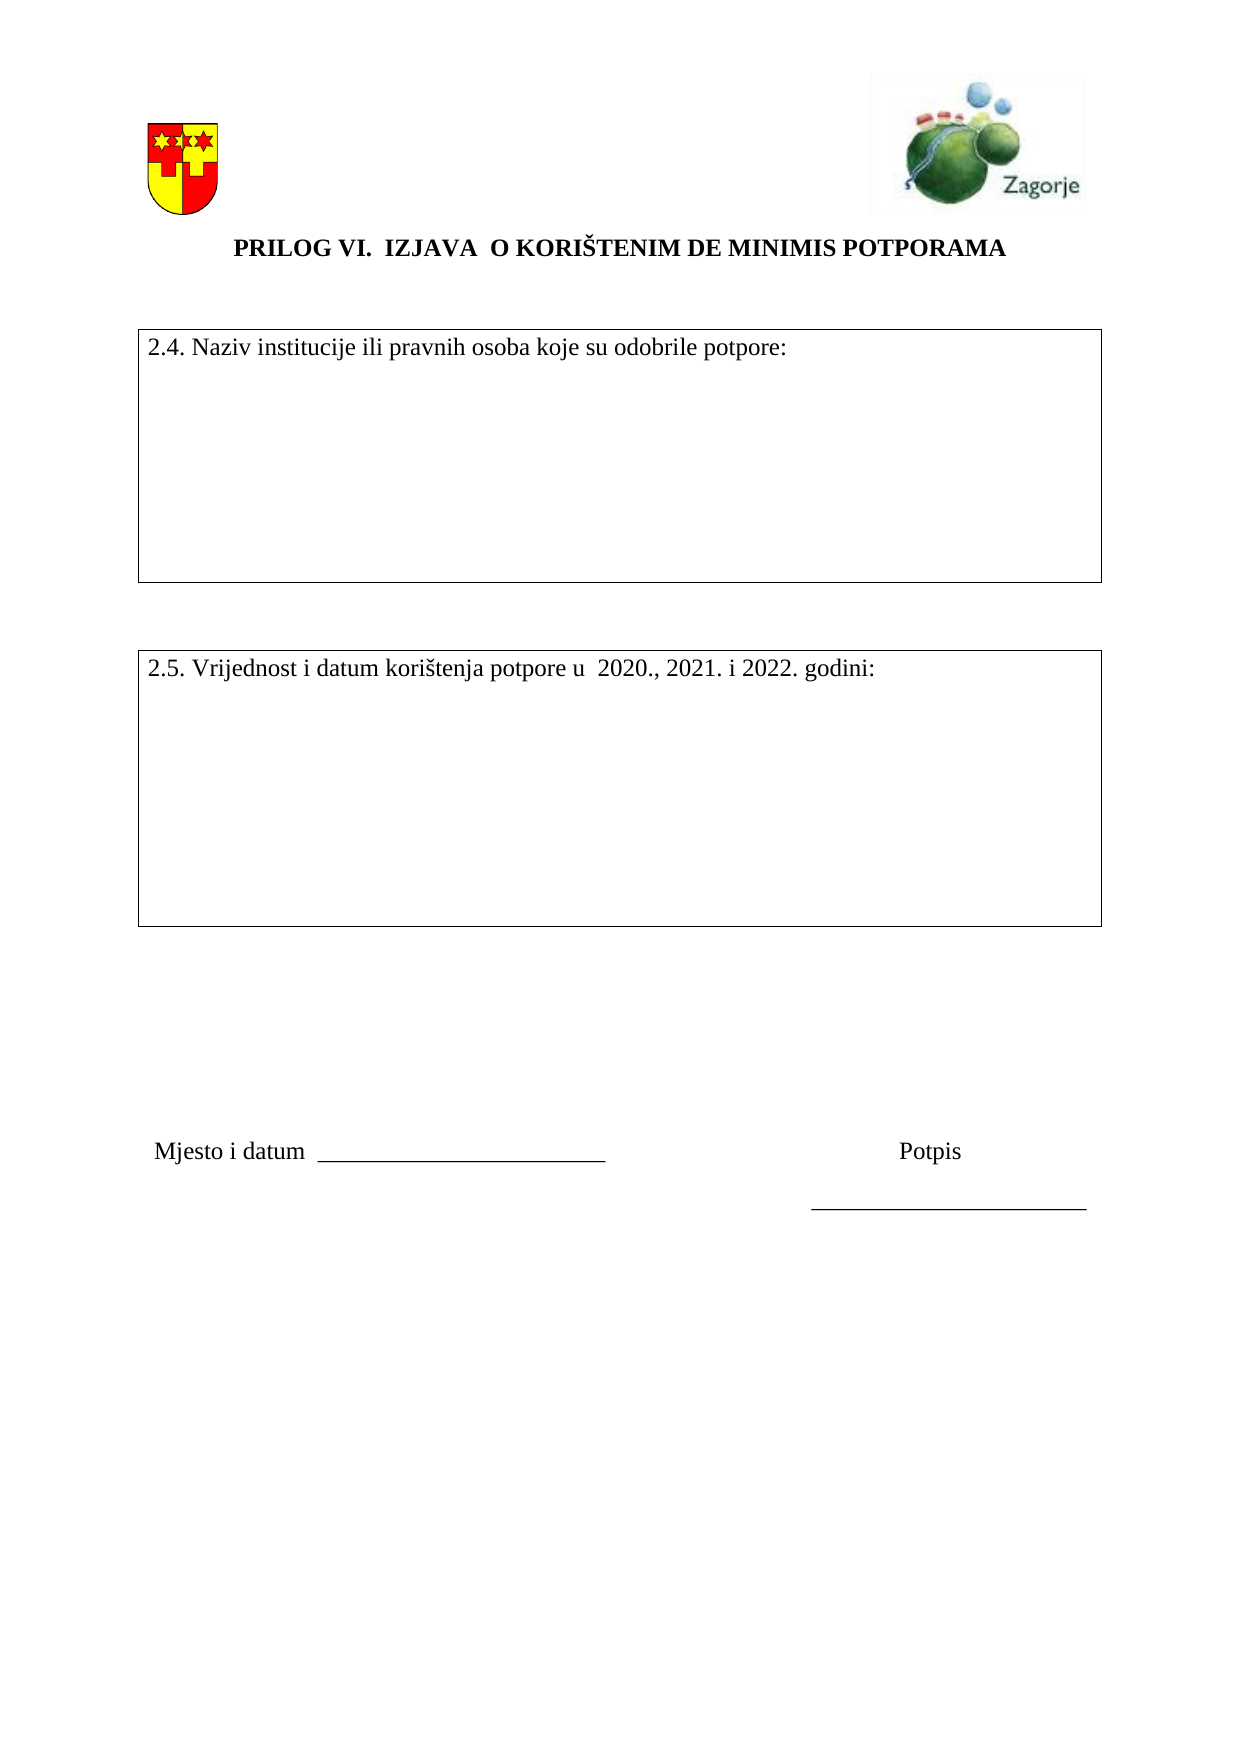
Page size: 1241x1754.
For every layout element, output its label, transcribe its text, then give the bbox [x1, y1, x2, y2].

picture [147, 123, 218, 215]
picture [869, 73, 1087, 215]
text 2.4. Naziv institucije ili pravnih osoba koje su odobrile potpore: [139, 330, 1101, 360]
text ______________________ [148, 1184, 1093, 1213]
text 2.5. Vrijednost i datum korištenja potpore u 2020., 2021. i 2022. godini: [139, 651, 1101, 682]
text Mjesto i datum _______________________ Potpis [148, 1136, 1093, 1165]
